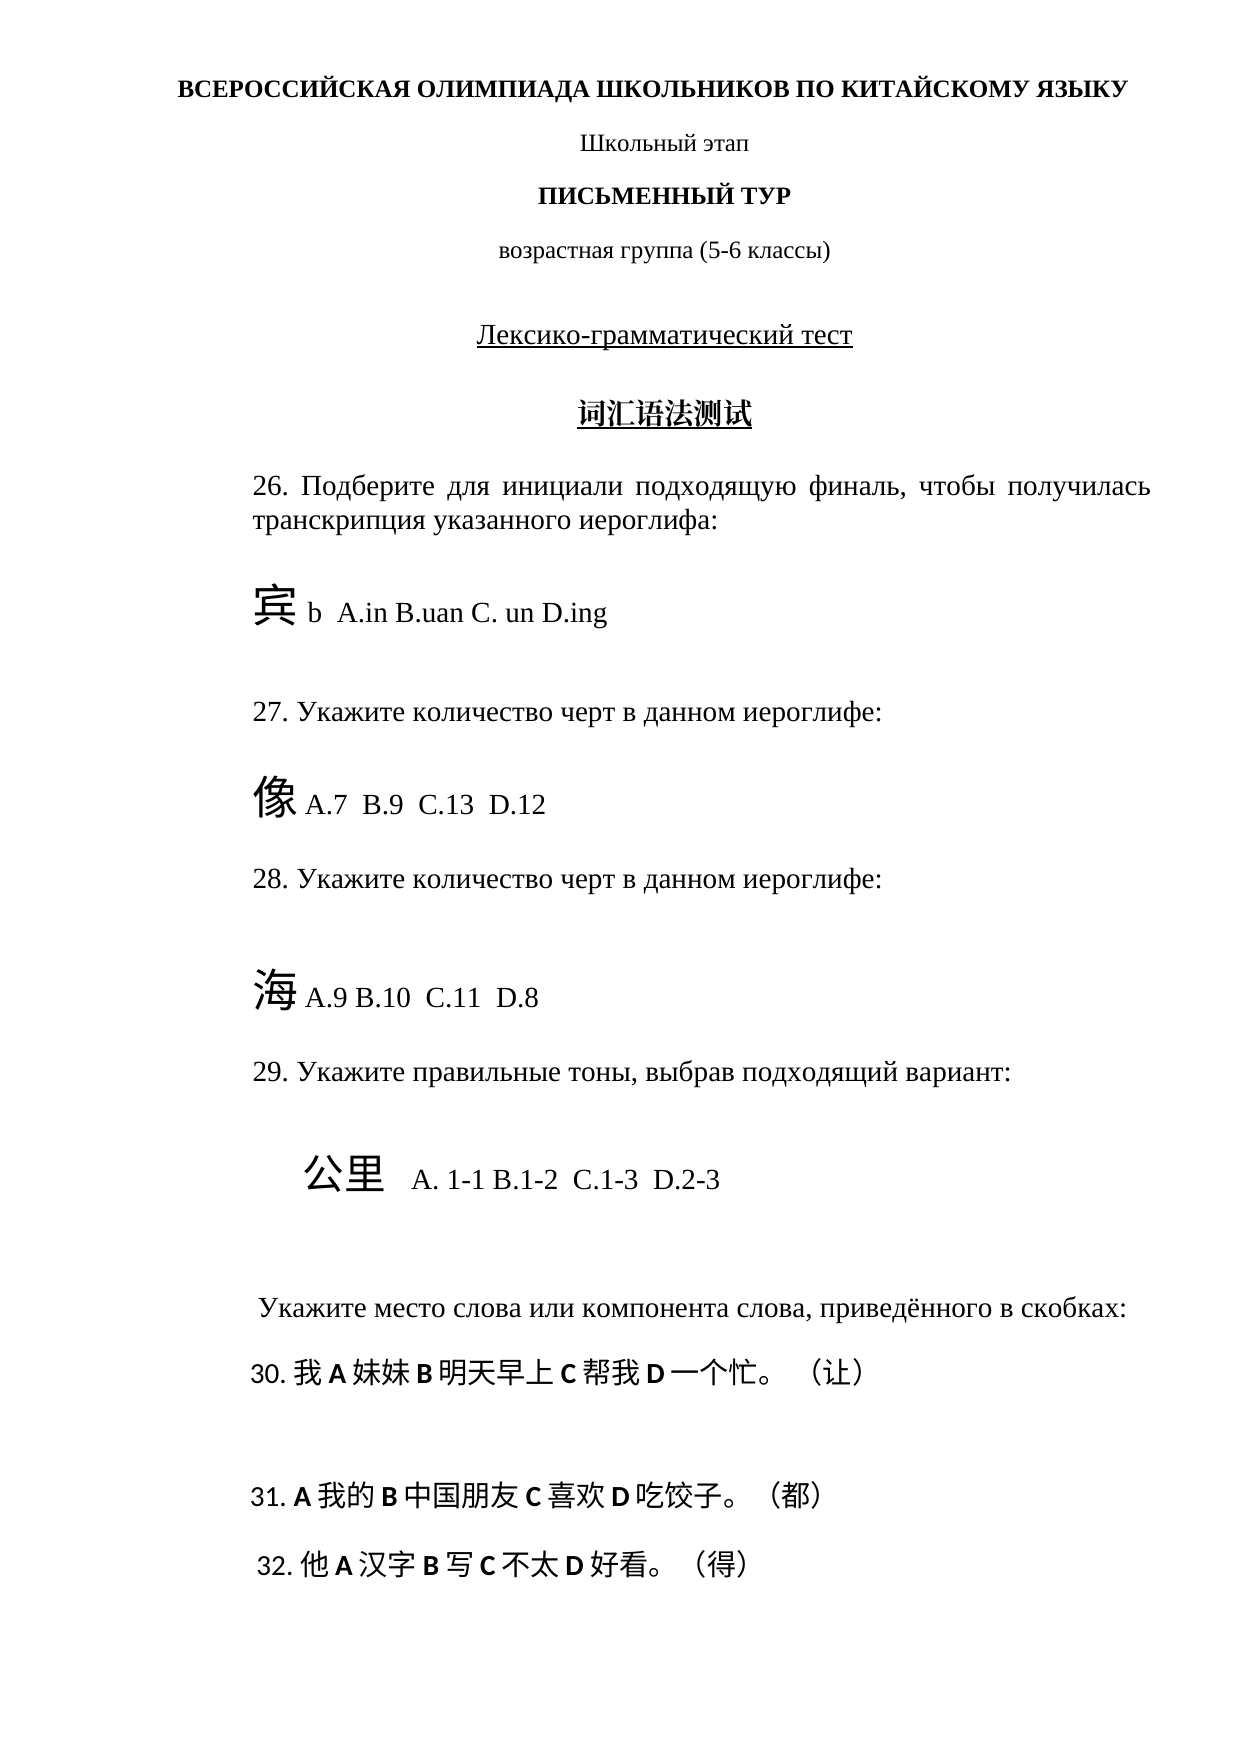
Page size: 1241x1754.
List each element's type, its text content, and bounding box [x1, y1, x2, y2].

list 海 A.9 B.10 C.11 D.8 [252, 954, 1152, 1021]
list 像 A.7 B.9 C.13 D.12 [252, 762, 1152, 828]
text 32. 他A汉字B写C不太D 好看。（得） [177, 1542, 1152, 1584]
list 28. Укажите количество черт в данном иероглифе: [252, 862, 1152, 895]
text 30. 我A妹妹B明天早上C帮我D一个忙。 （让） [177, 1350, 1152, 1392]
text Лексико-грамматический тест [177, 317, 1152, 351]
text 公里 A. 1-1 B.1-2 C.1-3 D.2-3 [177, 1141, 1152, 1201]
list 26. Подберите для инициали подходящую финаль, чтобы получилась транскрипция указанного иероглифа: [252, 468, 1152, 535]
list 29. Укажите правильные тоны, выбрав подходящий вариант: [252, 1054, 1152, 1088]
text Укажите место слова или компонента слова, приведённого в скобках: [177, 1290, 1152, 1324]
text 词汇语法测试 [177, 391, 1152, 433]
text 31. A我的B中国朋友C喜欢D吃饺子。（都） [177, 1472, 1152, 1514]
list 27. Укажите количество черт в данном иероглифе: [252, 694, 1152, 728]
list 宾 b A.in B.uan C. un D.ing [252, 569, 1152, 635]
